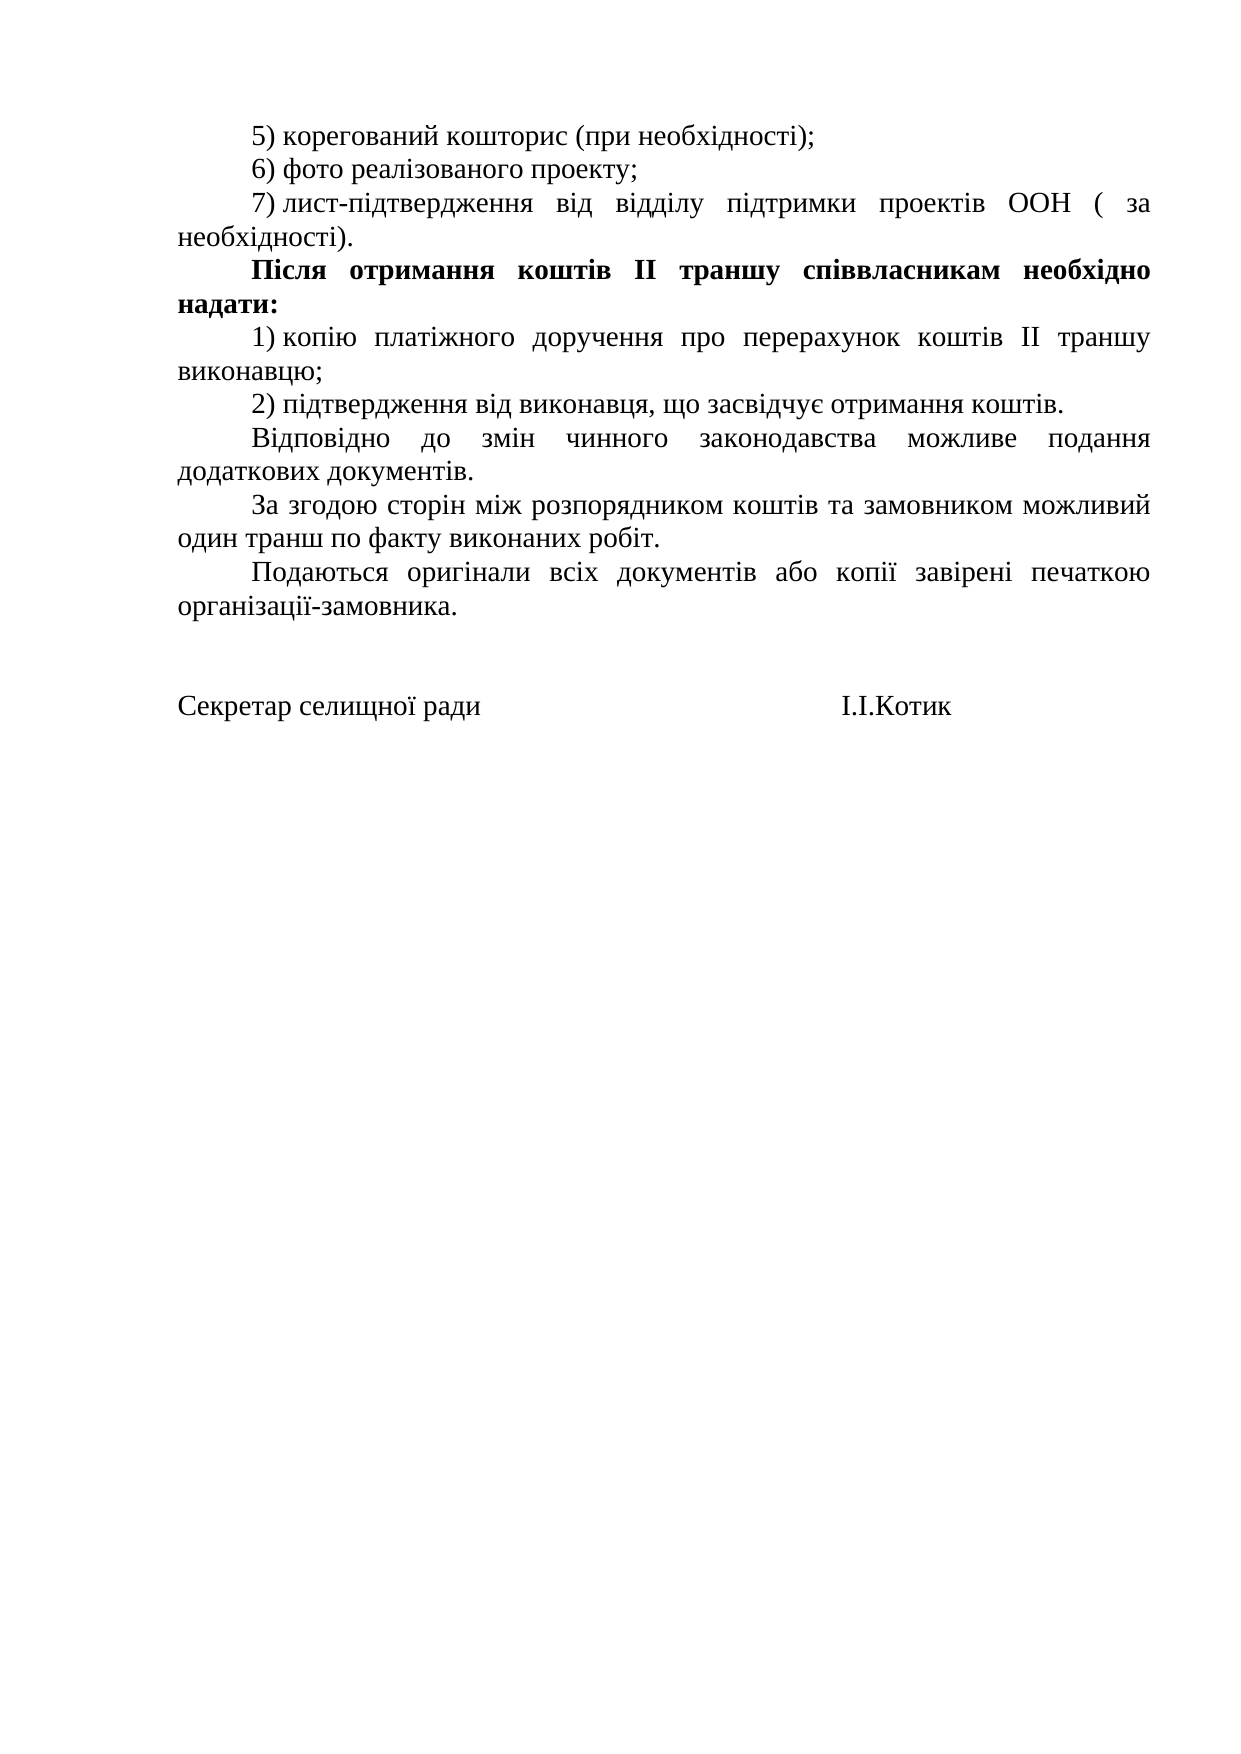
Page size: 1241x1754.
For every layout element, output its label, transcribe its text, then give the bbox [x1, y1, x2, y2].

text Подаються оригінали всіх документів або копії завірені печаткою організації-замовника. [177, 554, 1152, 621]
text 7) лист-підтвердження від відділу підтримки проектів ООН ( за необхідності). [177, 185, 1152, 252]
text За згодою сторін між розпорядником коштів та замовником можливий один транш по факту виконаних робіт. [177, 487, 1152, 554]
text Після отримання коштів ІІ траншу співвласникам необхідно надати: [177, 252, 1152, 319]
text Секретар селищної ради І.І.Котик [177, 688, 1152, 722]
text Відповідно до змін чинного законодавства можливе подання додаткових документів. [177, 420, 1152, 487]
text 6) фото реалізованого проекту; [177, 152, 1152, 185]
text 2) підтвердження від виконавця, що засвідчує отримання коштів. [177, 386, 1152, 420]
text 1) копію платіжного доручення про перерахунок коштів ІІ траншу виконавцю; [177, 319, 1152, 386]
text 5) корегований кошторис (при необхідності); [177, 118, 1152, 152]
